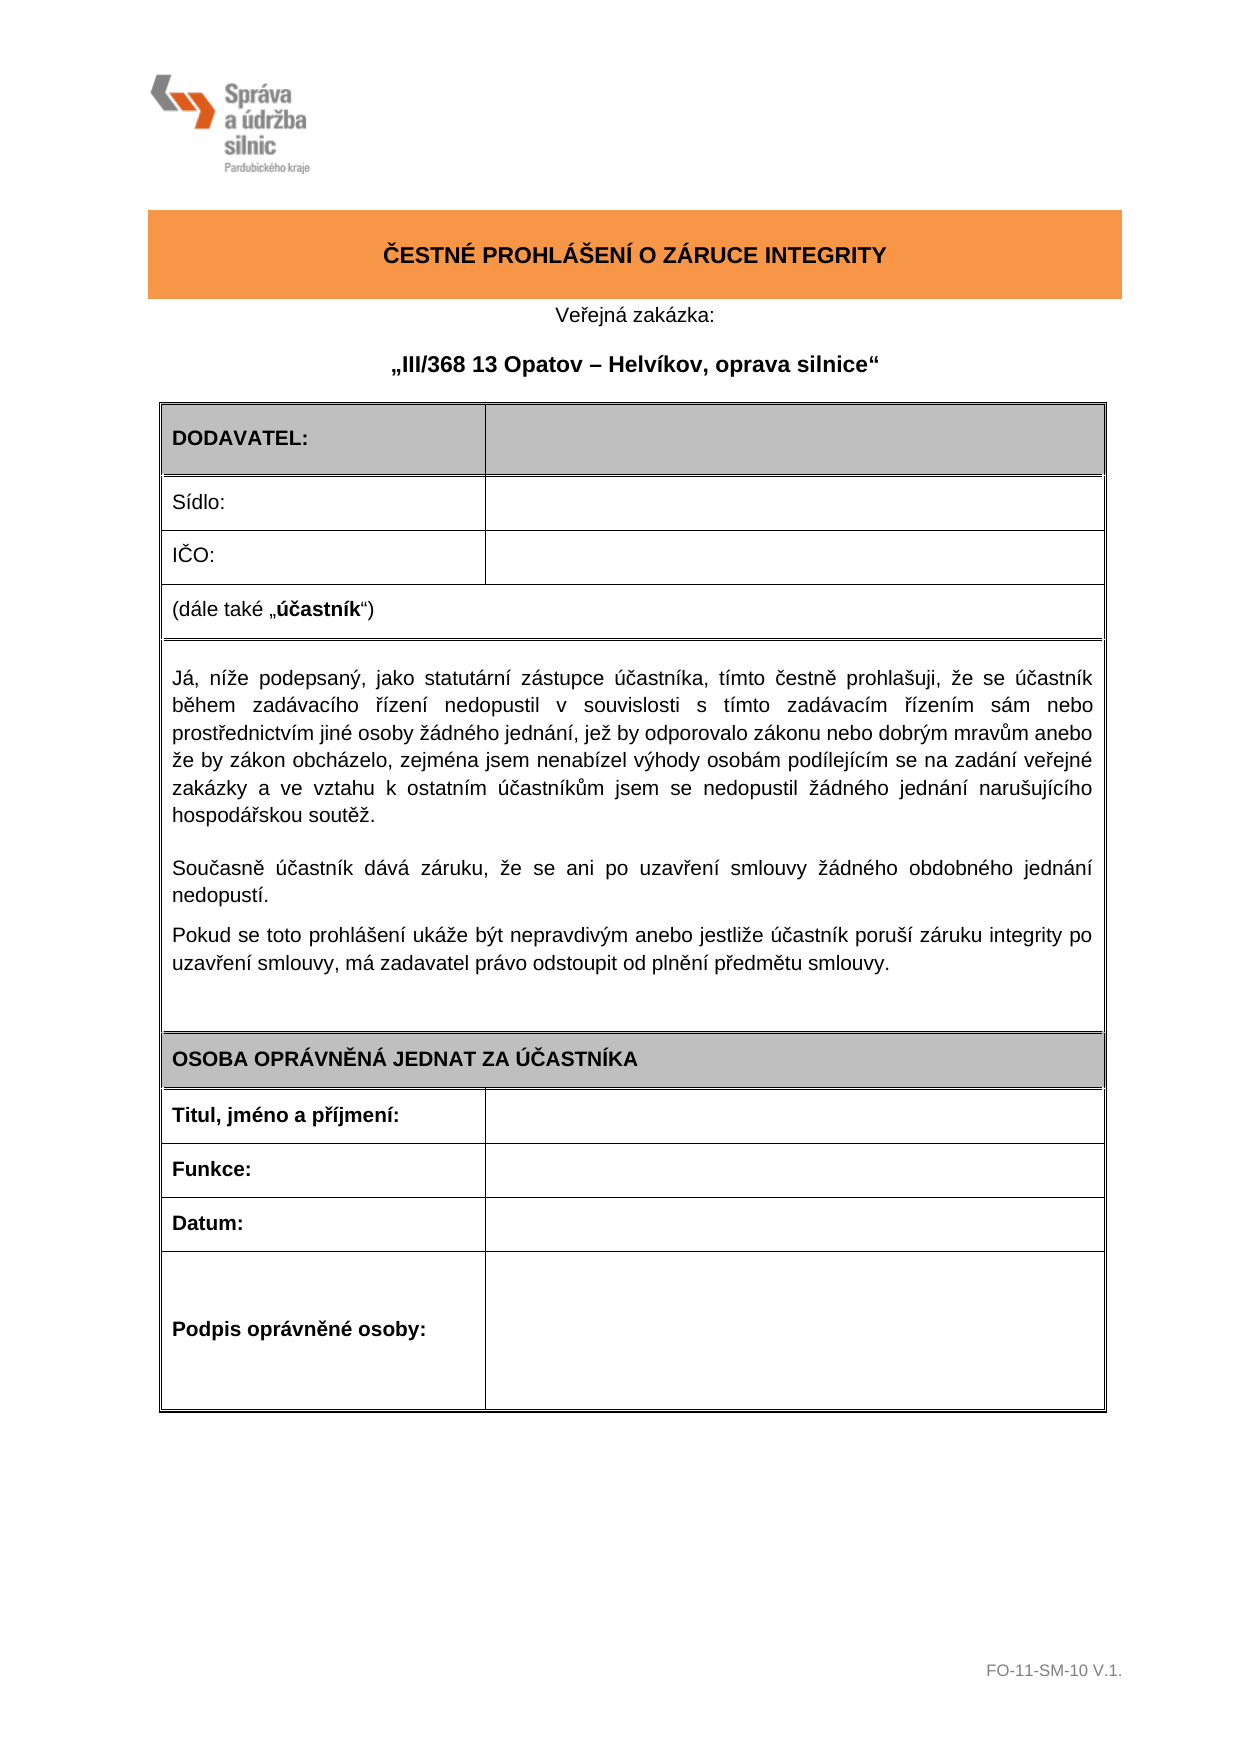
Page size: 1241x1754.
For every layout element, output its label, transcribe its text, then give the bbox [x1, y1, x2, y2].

table_cell [486, 1144, 1104, 1197]
table_cell (dále také „účastník“) [162, 585, 1104, 637]
table_cell [486, 1087, 1106, 1143]
table_cell [486, 1198, 1104, 1251]
table_cell Funkce: [162, 1144, 485, 1197]
table_cell Datum: [162, 1198, 485, 1251]
table_cell osoba oprávněná jednat za účastníka [162, 1031, 1104, 1087]
text Veřejná zakázka: [148, 302, 1122, 326]
table_cell Podpis oprávněné osoby: [162, 1252, 485, 1409]
text čestné Prohlášení o záruce integrity [148, 242, 1122, 268]
picture [147, 73, 314, 177]
table_cell [486, 531, 1104, 584]
table_cell IČO: [162, 531, 485, 584]
table_header [486, 405, 1104, 474]
table_cell [486, 1252, 1104, 1409]
table_header DODAVATEL: [162, 405, 485, 474]
table_cell Titul, jméno a příjmení: [161, 1087, 485, 1143]
table_cell Já, níže podepsaný, jako statutární zástupce účastníka, tímto čestně prohlašuji, že se účastník během zadávacího řízení nedopustil v souvislosti s tímto zadávacím řízením sám nebo prostřednictvím jiné osoby žádného jednání, jež by odporovalo zákonu nebo dobrým mravům anebo že by zákon obcházelo, zejména jsem nenabízel výhody osobám podílejícím se na zadání veřejné zakázky a ve vztahu k ostatním účastníkům jsem se nedopustil žádného jednání narušujícího hospodářskou soutěž. Současně účastník dává záruku, že se ani po uzavření smlouvy žádného obdobného jednání nedopustí. Pokud se toto prohlášení ukáže být nepravdivým anebo jestliže účastník poruší záruku integrity po uzavření smlouvy, má zadavatel právo odstoupit od plnění předmětu smlouvy. [162, 638, 1104, 1031]
text „III/368 13 Opatov – Helvíkov, oprava silnice“ [148, 351, 1122, 377]
table_cell [486, 474, 1106, 530]
table_cell Sídlo: [161, 474, 485, 530]
